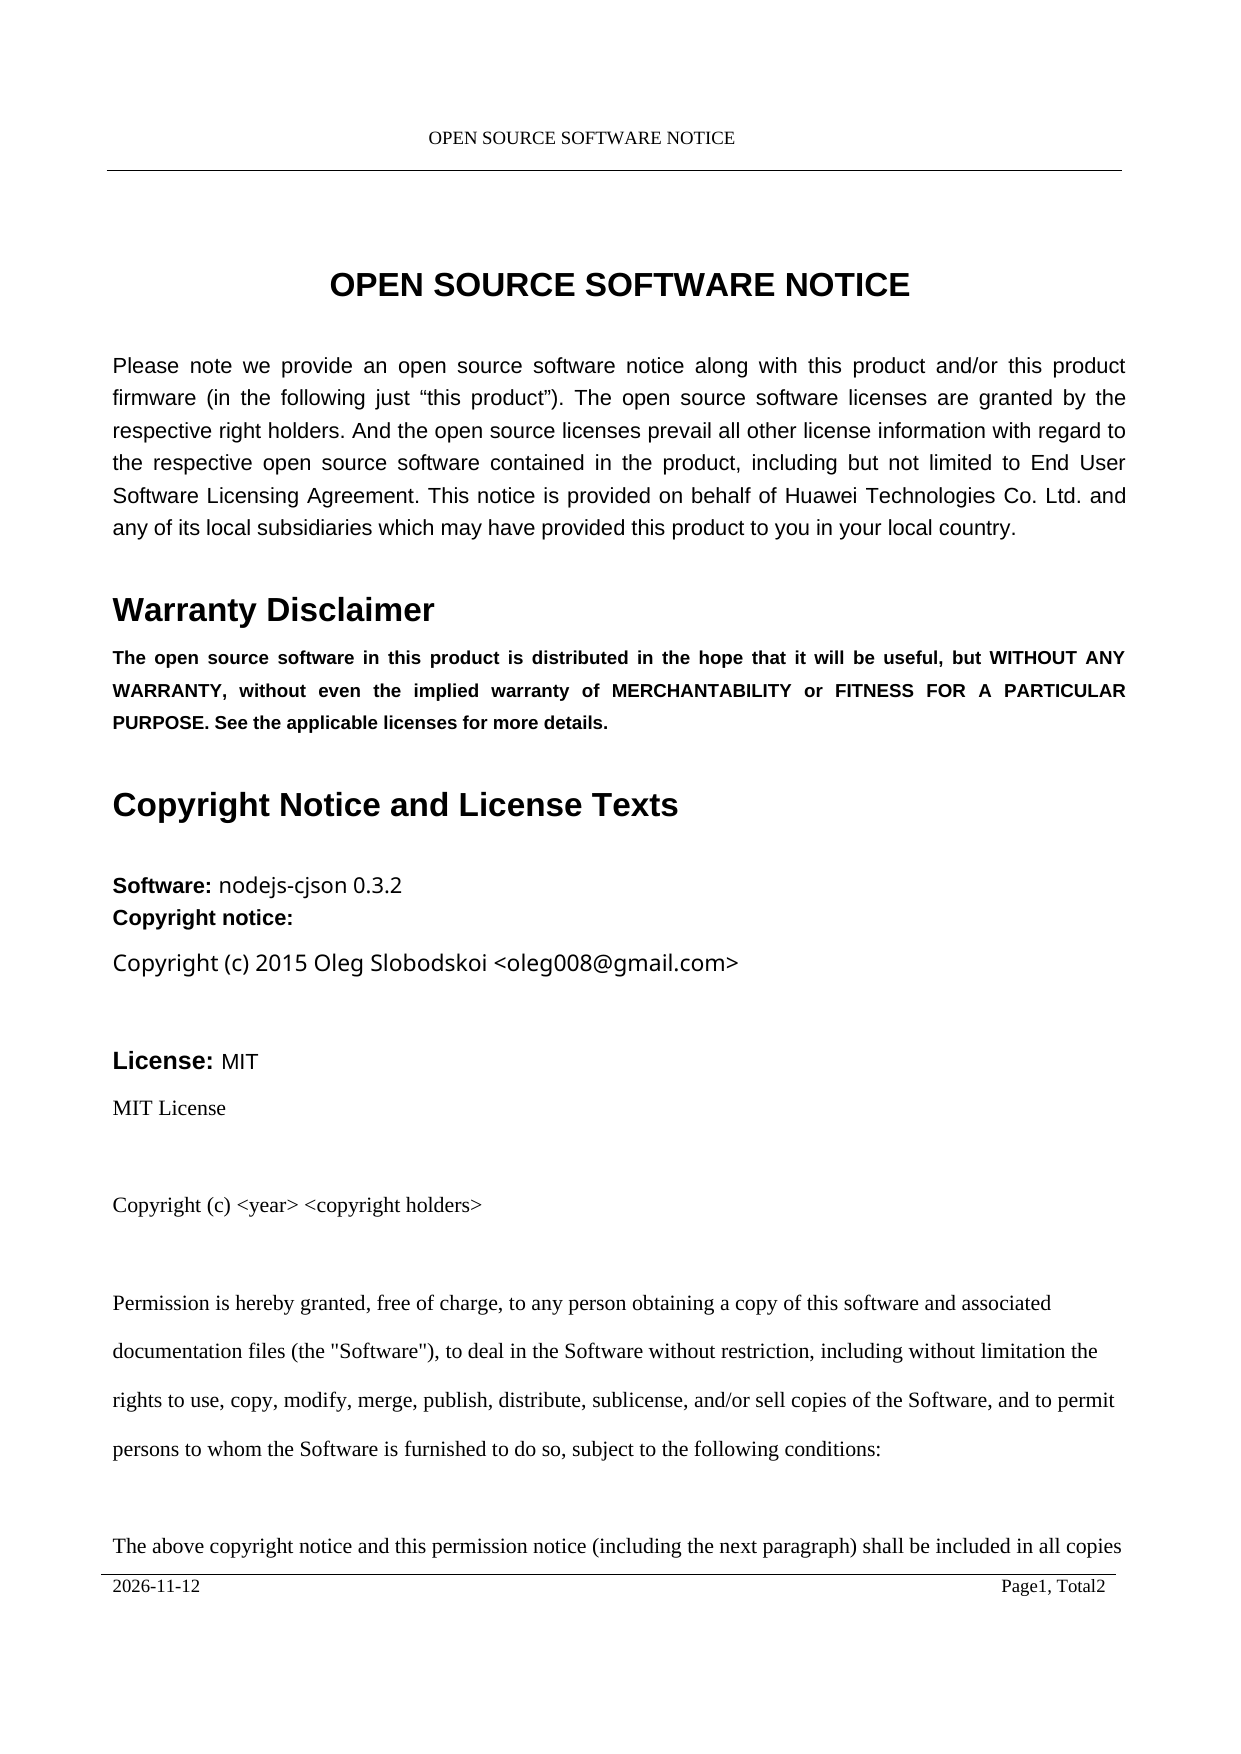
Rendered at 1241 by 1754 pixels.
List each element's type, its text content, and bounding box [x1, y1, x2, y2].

text Copyright Notice and License Texts [112, 771, 1128, 836]
text License: MIT [112, 1044, 1128, 1077]
text Copyright (c) 2015 Oleg Slobodskoi <oleg008@gmail.com> [112, 947, 1128, 1028]
text OPEN SOURCE SOFTWARE NOTICE [112, 251, 1128, 316]
text Please note we provide an open source software notice along with this product and/or this product firmware (in the following just “this product”). The open source software licenses are granted by the respective right holders. And the open source licenses prevail all other license information with regard to the respective open source software contained in the product, including but not limited to End User Software Licensing Agreement. This notice is provided on behalf of Huawei Technologies Co. Ltd. and any of its local subsidiaries which may have provided this product to you in your local country. [112, 349, 1128, 544]
text Copyright notice: [112, 901, 1128, 934]
text Warranty Disclaimer [112, 576, 1128, 641]
text The open source software in this product is distributed in the hope that it will be useful, but WITHOUT ANY WARRANTY, without even the implied warranty of MERCHANTABILITY or FITNESS FOR A PARTICULAR PURPOSE. See the applicable licenses for more details. [112, 641, 1128, 739]
text Software: nodejs-cjson 0.3.2 [112, 869, 1128, 901]
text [112, 1091, 1128, 1562]
